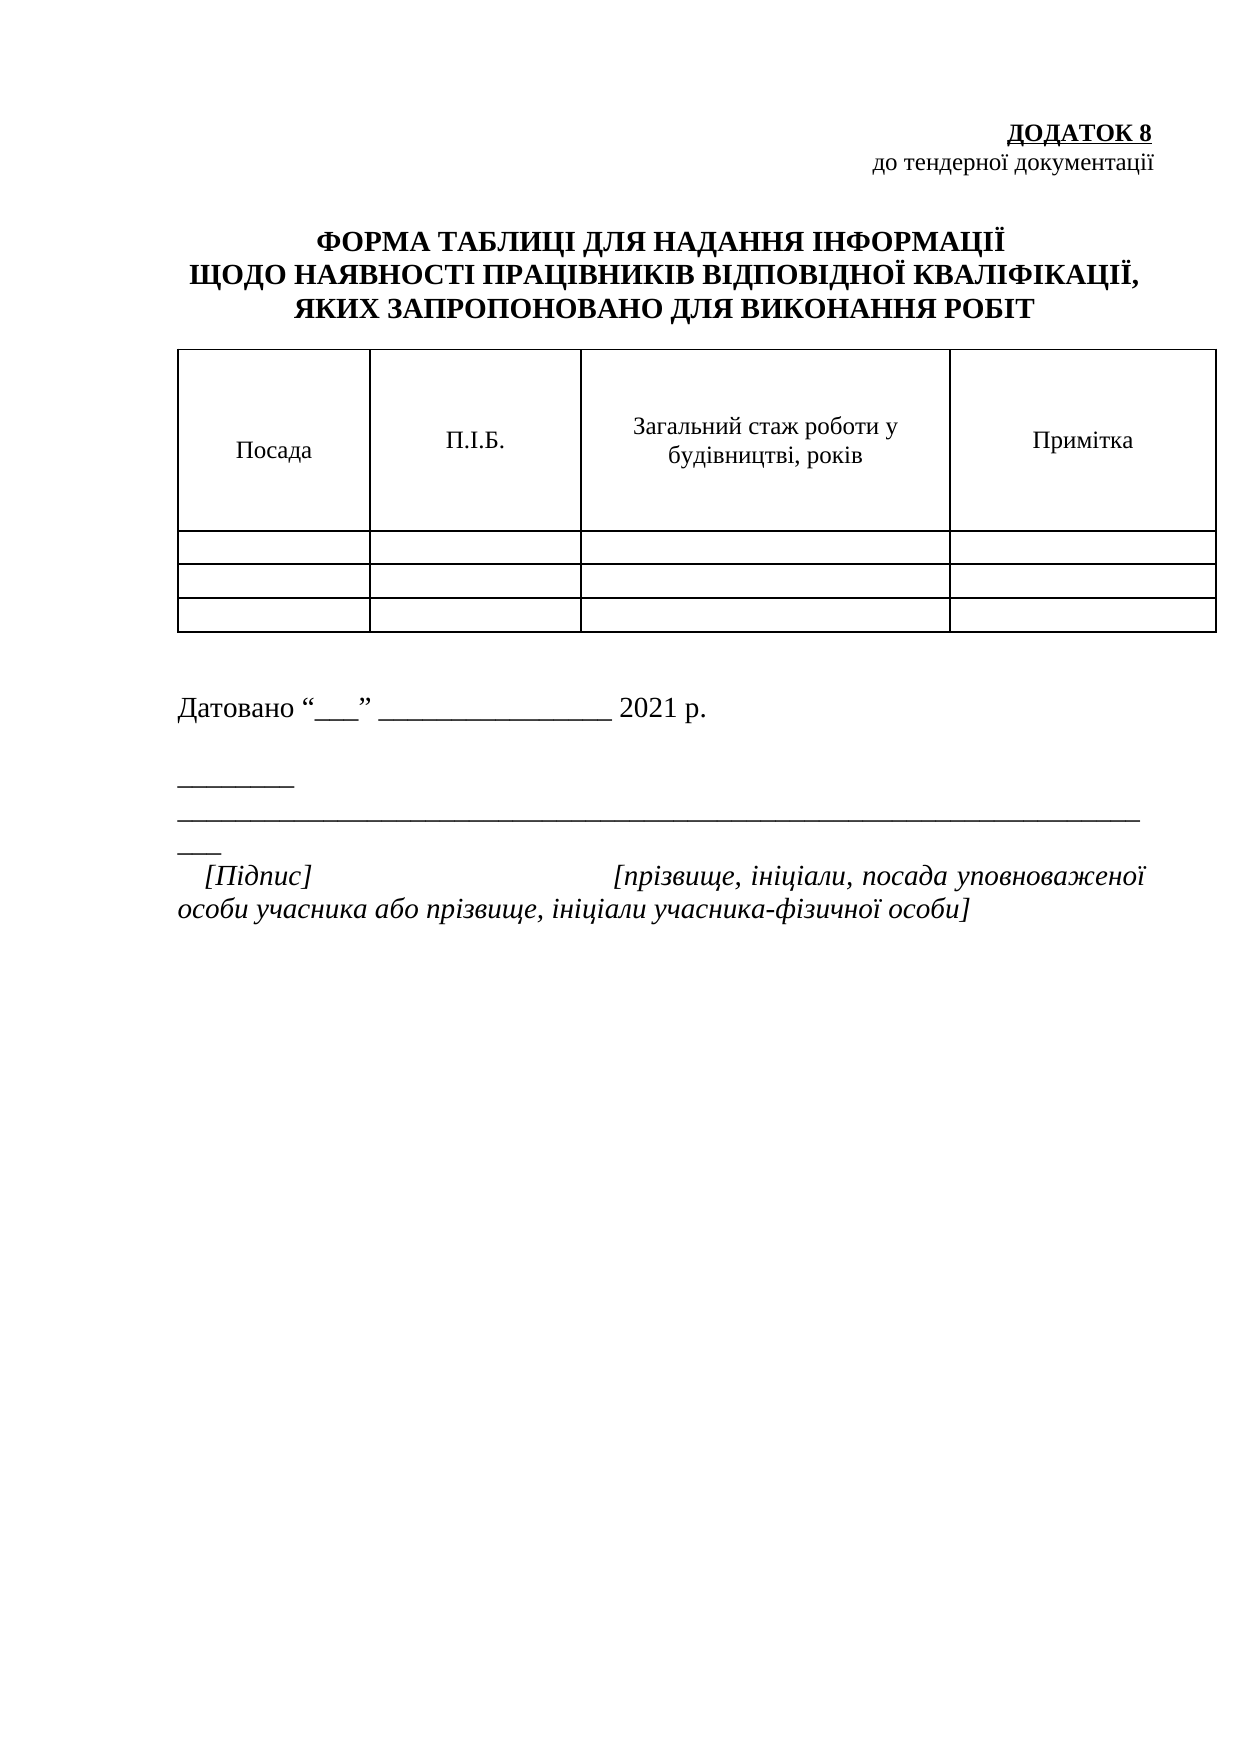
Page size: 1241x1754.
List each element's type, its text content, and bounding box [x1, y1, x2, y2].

table_cell [582, 599, 949, 631]
text до тендерної документації [841, 147, 1154, 176]
table_header Загальний стаж роботи у будівництві, років [582, 350, 949, 530]
table_header П.І.Б. [371, 350, 580, 530]
text Датовано “___” ________________ 2021 р. [177, 690, 1152, 724]
table_cell [582, 565, 949, 597]
table_cell [179, 565, 369, 597]
table_cell [179, 599, 369, 631]
table_cell [371, 532, 580, 563]
text ________ _____________________________________________________________________ [177, 757, 1152, 858]
text [Підпис] [прізвище, ініціали, посада уповноваженої особи учасника або прізвище, ініціали учасника-фізичної особи] [177, 858, 1152, 925]
table_cell [179, 532, 369, 563]
table_cell [371, 565, 580, 597]
table_cell [582, 532, 949, 563]
text ДОДАТОК 8 [177, 118, 1152, 147]
text Форма таблиці для надання інформації щодо наяВності працівників відповідної кваліфікації, яких запропоновано для виконання РОБІТ [177, 224, 1152, 324]
table_cell [951, 532, 1215, 563]
table_cell [951, 599, 1215, 631]
table_header Посада [179, 350, 369, 530]
table_cell [371, 599, 580, 631]
table_cell [951, 565, 1215, 597]
table_header Примітка [951, 350, 1215, 530]
